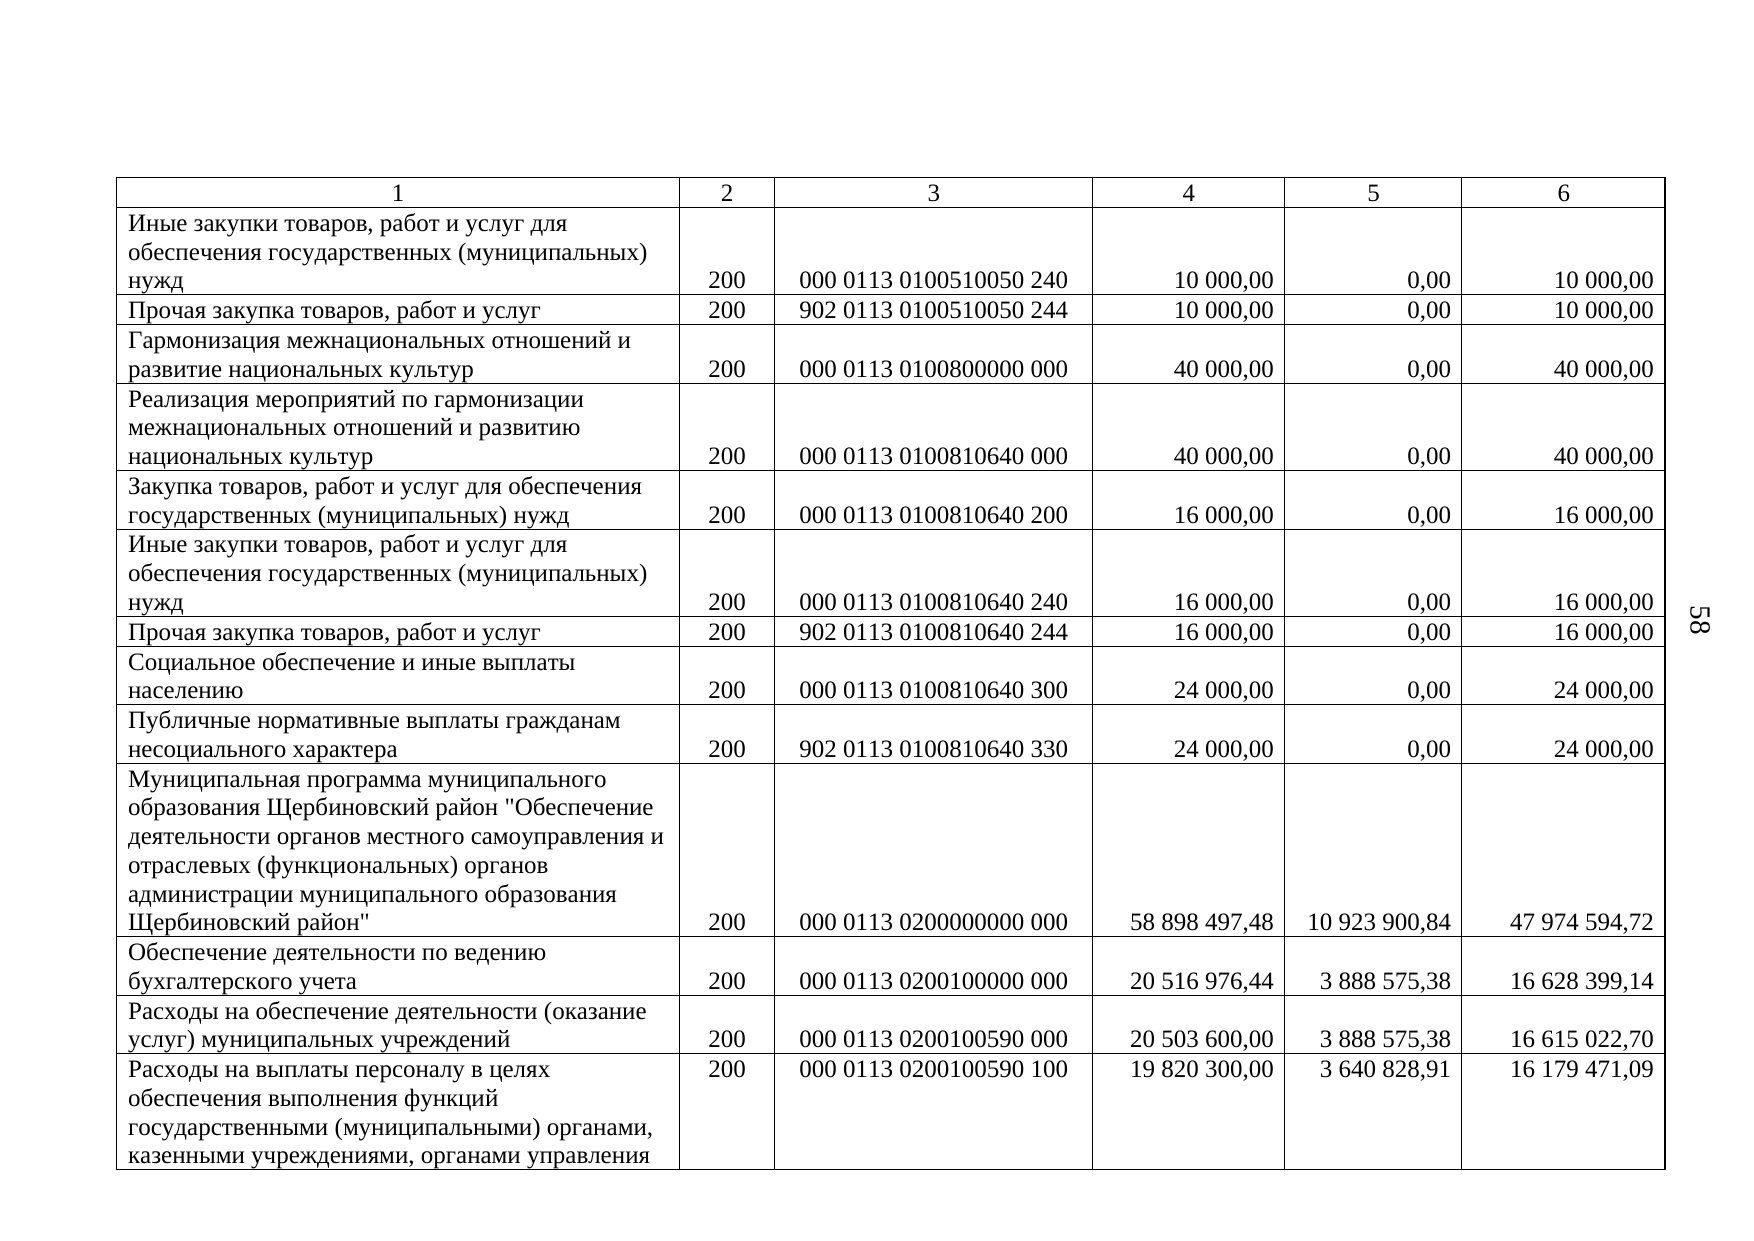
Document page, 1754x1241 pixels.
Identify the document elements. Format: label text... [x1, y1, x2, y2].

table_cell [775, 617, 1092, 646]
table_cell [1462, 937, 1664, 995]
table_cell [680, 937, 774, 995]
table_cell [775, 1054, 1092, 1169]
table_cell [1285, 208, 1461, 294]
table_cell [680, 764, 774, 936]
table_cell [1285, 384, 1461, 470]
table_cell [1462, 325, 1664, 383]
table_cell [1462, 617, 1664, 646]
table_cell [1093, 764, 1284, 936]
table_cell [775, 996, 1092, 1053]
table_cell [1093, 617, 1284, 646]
table_header 1 [117, 178, 679, 207]
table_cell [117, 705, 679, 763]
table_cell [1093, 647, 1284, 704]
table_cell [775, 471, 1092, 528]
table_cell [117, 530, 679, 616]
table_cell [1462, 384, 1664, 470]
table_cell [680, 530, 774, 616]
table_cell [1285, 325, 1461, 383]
table_header 3 [775, 178, 1092, 207]
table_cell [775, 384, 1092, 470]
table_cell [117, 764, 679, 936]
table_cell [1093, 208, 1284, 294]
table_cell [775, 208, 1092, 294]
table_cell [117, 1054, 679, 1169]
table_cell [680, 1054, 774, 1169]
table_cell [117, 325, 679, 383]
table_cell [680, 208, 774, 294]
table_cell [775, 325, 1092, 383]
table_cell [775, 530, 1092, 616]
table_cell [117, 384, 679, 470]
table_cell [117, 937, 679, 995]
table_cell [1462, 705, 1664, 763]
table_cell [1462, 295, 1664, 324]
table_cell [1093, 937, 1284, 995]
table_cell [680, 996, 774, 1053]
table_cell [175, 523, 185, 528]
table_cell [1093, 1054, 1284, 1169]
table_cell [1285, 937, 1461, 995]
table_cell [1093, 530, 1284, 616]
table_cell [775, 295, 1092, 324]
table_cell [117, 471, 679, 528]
table_header 6 [1462, 178, 1664, 207]
table_header 2 [680, 178, 774, 207]
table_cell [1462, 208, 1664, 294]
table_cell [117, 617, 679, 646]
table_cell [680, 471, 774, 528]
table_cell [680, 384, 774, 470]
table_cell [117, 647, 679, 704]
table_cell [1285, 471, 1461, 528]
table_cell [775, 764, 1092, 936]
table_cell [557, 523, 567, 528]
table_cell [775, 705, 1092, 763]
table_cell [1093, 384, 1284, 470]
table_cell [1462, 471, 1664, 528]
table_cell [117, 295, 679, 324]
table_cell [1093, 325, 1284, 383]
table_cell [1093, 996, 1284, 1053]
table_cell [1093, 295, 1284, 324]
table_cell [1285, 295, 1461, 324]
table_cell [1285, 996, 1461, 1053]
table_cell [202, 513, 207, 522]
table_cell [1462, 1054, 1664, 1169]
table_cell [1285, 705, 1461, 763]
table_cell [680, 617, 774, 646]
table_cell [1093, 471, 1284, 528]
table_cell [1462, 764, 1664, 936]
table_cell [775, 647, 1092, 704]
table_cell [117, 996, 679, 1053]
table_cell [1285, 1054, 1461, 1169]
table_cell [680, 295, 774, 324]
table_header 5 [1285, 178, 1461, 207]
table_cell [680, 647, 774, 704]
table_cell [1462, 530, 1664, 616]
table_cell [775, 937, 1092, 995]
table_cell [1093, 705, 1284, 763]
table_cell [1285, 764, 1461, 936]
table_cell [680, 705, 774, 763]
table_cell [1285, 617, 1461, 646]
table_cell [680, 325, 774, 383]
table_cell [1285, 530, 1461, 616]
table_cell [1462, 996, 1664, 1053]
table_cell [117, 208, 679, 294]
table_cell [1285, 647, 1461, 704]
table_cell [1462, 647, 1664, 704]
table_header 4 [1093, 178, 1284, 207]
